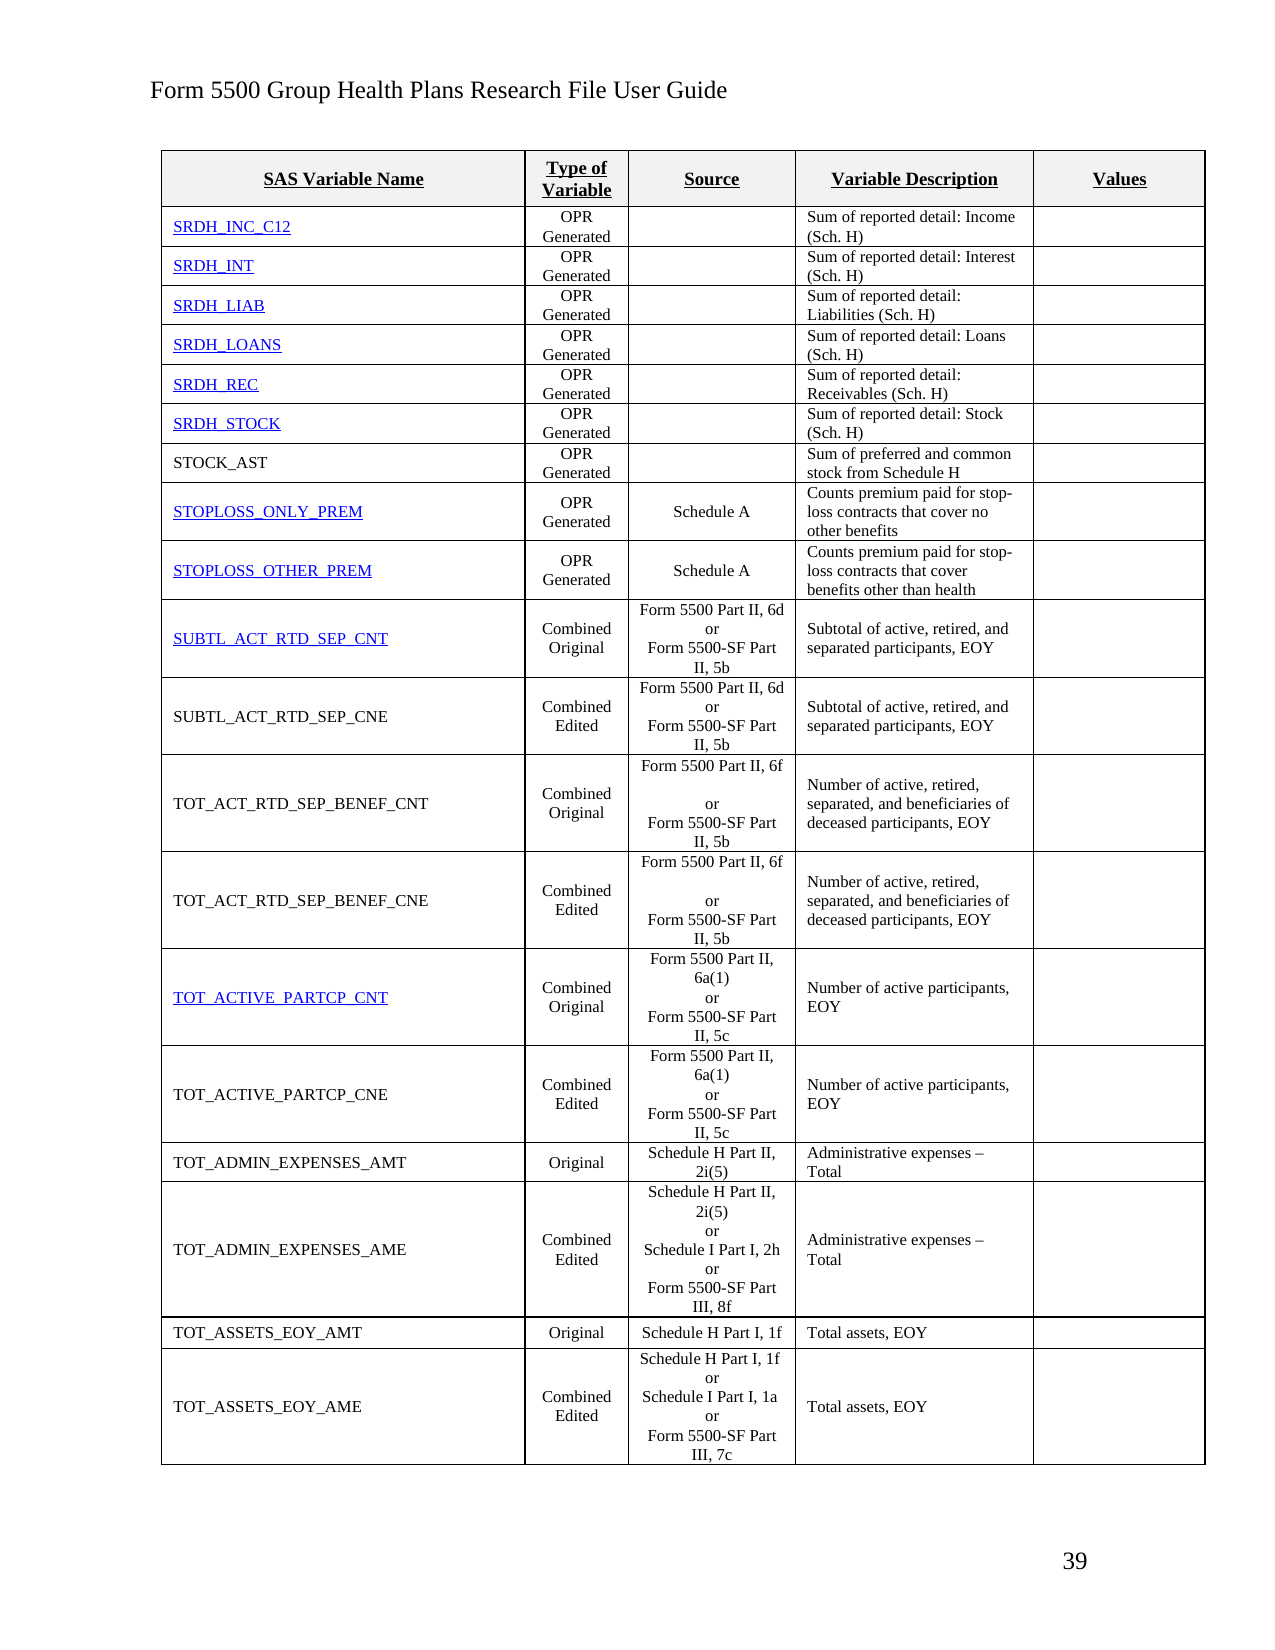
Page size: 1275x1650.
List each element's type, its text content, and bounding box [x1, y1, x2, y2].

table_cell [1034, 1143, 1204, 1181]
table_cell TOT_ASSETS_EOY_AMT [162, 1318, 524, 1348]
table_cell Number of active, retired, separated, and beneficiaries of deceased participants, EOY [796, 755, 1033, 851]
table_cell Combined Original [526, 949, 628, 1045]
table_cell [1034, 365, 1204, 403]
table_cell [629, 207, 795, 246]
table_cell STOPLOSS_OTHER_PREM [162, 541, 524, 599]
table_cell Counts premium paid for stop-loss contracts that cover benefits other than health [796, 541, 1033, 599]
table_cell [1034, 325, 1204, 364]
table_cell SRDH_LIAB [162, 286, 524, 324]
table_cell Form 5500 Part II, 6a(1) or Form 5500-SF Part II, 5c [629, 1046, 795, 1142]
table_cell SRDH_STOCK [162, 404, 524, 442]
table_cell Sum of reported detail: Loans (Sch. H) [796, 325, 1033, 364]
table_cell Administrative expenses – Total [796, 1182, 1033, 1316]
table_cell [1034, 755, 1204, 851]
table_cell Schedule H Part II, 2i(5) or Schedule I Part I, 2h or Form 5500-SF Part III, 8f [629, 1182, 795, 1316]
table_cell OPR Generated [526, 286, 628, 324]
table_cell OPR Generated [526, 404, 628, 442]
table_cell [629, 444, 795, 482]
table_cell [1034, 600, 1204, 677]
table_cell Schedule A [629, 541, 795, 599]
table_cell [629, 365, 795, 403]
table_cell Form 5500 Part II, 6d or Form 5500-SF Part II, 5b [629, 678, 795, 754]
table_cell Sum of reported detail: Income (Sch. H) [796, 207, 1033, 246]
table_cell [629, 325, 795, 364]
table_cell [1034, 404, 1204, 442]
table_cell Schedule H Part II, 2i(5) [629, 1143, 795, 1181]
table_cell Combined Edited [526, 678, 628, 754]
table_cell OPR Generated [526, 247, 628, 285]
table_cell Combined Original [526, 755, 628, 851]
table_cell Form 5500 Part II, 6f or Form 5500-SF Part II, 5b [629, 852, 795, 948]
table_header Source [629, 151, 795, 206]
table_cell Original [526, 1318, 628, 1348]
table_cell Form 5500 Part II, 6a(1) or Form 5500-SF Part II, 5c [629, 949, 795, 1045]
table_cell Form 5500 Part II, 6f or Form 5500-SF Part II, 5b [629, 755, 795, 851]
table_cell Combined Original [526, 600, 628, 677]
table_cell [1034, 1182, 1204, 1316]
table_cell Sum of reported detail: Stock (Sch. H) [796, 404, 1033, 442]
table_cell [629, 286, 795, 324]
table_cell Subtotal of active, retired, and separated participants, EOY [796, 678, 1033, 754]
table_cell SRDH_INT [162, 247, 524, 285]
table_cell [1034, 852, 1204, 948]
table_cell SUBTL_ACT_RTD_SEP_CNE [162, 678, 524, 754]
table_cell Sum of reported detail: Interest (Sch. H) [796, 247, 1033, 285]
table_cell Number of active, retired, separated, and beneficiaries of deceased participants, EOY [796, 852, 1033, 948]
table_cell Total assets, EOY [796, 1349, 1033, 1464]
table_cell TOT_ACT_RTD_SEP_BENEF_CNT [162, 755, 524, 851]
table_cell Schedule H Part I, 1f or Schedule I Part I, 1a or Form 5500-SF Part III, 7c [629, 1349, 795, 1464]
table_cell OPR Generated [526, 444, 628, 482]
table_cell Combined Edited [526, 1349, 628, 1464]
table_cell Sum of preferred and common stock from Schedule H [796, 444, 1033, 482]
table_cell [1034, 483, 1204, 540]
table_cell Sum of reported detail: Receivables (Sch. H) [796, 365, 1033, 403]
table_cell TOT_ACTIVE_PARTCP_CNT [162, 949, 524, 1045]
table_cell [629, 247, 795, 285]
table_cell Original [526, 1143, 628, 1181]
table_cell Form 5500 Part II, 6d or Form 5500-SF Part II, 5b [629, 600, 795, 677]
table_header Type of Variable [526, 151, 628, 206]
table_cell STOCK_AST [162, 444, 524, 482]
table_cell SRDH_REC [162, 365, 524, 403]
table_cell TOT_ADMIN_EXPENSES_AMT [162, 1143, 524, 1181]
table_cell Counts premium paid for stop-loss contracts that cover no other benefits [796, 483, 1033, 540]
table_cell Number of active participants, EOY [796, 949, 1033, 1045]
table_cell Combined Edited [526, 1182, 628, 1316]
table_cell [1034, 678, 1204, 754]
table_cell TOT_ACT_RTD_SEP_BENEF_CNE [162, 852, 524, 948]
table_cell [1034, 1349, 1204, 1464]
table_cell [1034, 247, 1204, 285]
table_cell Administrative expenses – Total [796, 1143, 1033, 1181]
table_cell Total assets, EOY [796, 1318, 1033, 1348]
table_cell SUBTL_ACT_RTD_SEP_CNT [162, 600, 524, 677]
table_cell TOT_ACTIVE_PARTCP_CNE [162, 1046, 524, 1142]
table_cell Sum of reported detail: Liabilities (Sch. H) [796, 286, 1033, 324]
table_cell TOT_ADMIN_EXPENSES_AME [162, 1182, 524, 1316]
table_header SAS Variable Name [162, 151, 524, 206]
table_header Values [1034, 151, 1204, 206]
table_cell OPR Generated [526, 325, 628, 364]
table_cell SRDH_LOANS [162, 325, 524, 364]
table_cell [1034, 444, 1204, 482]
table_cell Combined Edited [526, 1046, 628, 1142]
table_cell Schedule H Part I, 1f [629, 1318, 795, 1348]
table_cell OPR Generated [526, 541, 628, 599]
table_cell [1034, 1318, 1204, 1348]
table_cell STOPLOSS_ONLY_PREM [162, 483, 524, 540]
table_cell OPR Generated [526, 207, 628, 246]
table_cell Number of active participants, EOY [796, 1046, 1033, 1142]
table_cell Combined Edited [526, 852, 628, 948]
table_cell [1034, 207, 1204, 246]
table_cell Schedule A [629, 483, 795, 540]
table_cell OPR Generated [526, 483, 628, 540]
table_cell OPR Generated [526, 365, 628, 403]
table_cell [1034, 286, 1204, 324]
table_cell [1034, 1046, 1204, 1142]
table_cell TOT_ASSETS_EOY_AME [162, 1349, 524, 1464]
table_cell [1034, 541, 1204, 599]
table_cell SRDH_INC_C12 [162, 207, 524, 246]
table_cell Subtotal of active, retired, and separated participants, EOY [796, 600, 1033, 677]
table_cell [629, 404, 795, 442]
table_cell [1034, 949, 1204, 1045]
table_header Variable Description [796, 151, 1033, 206]
